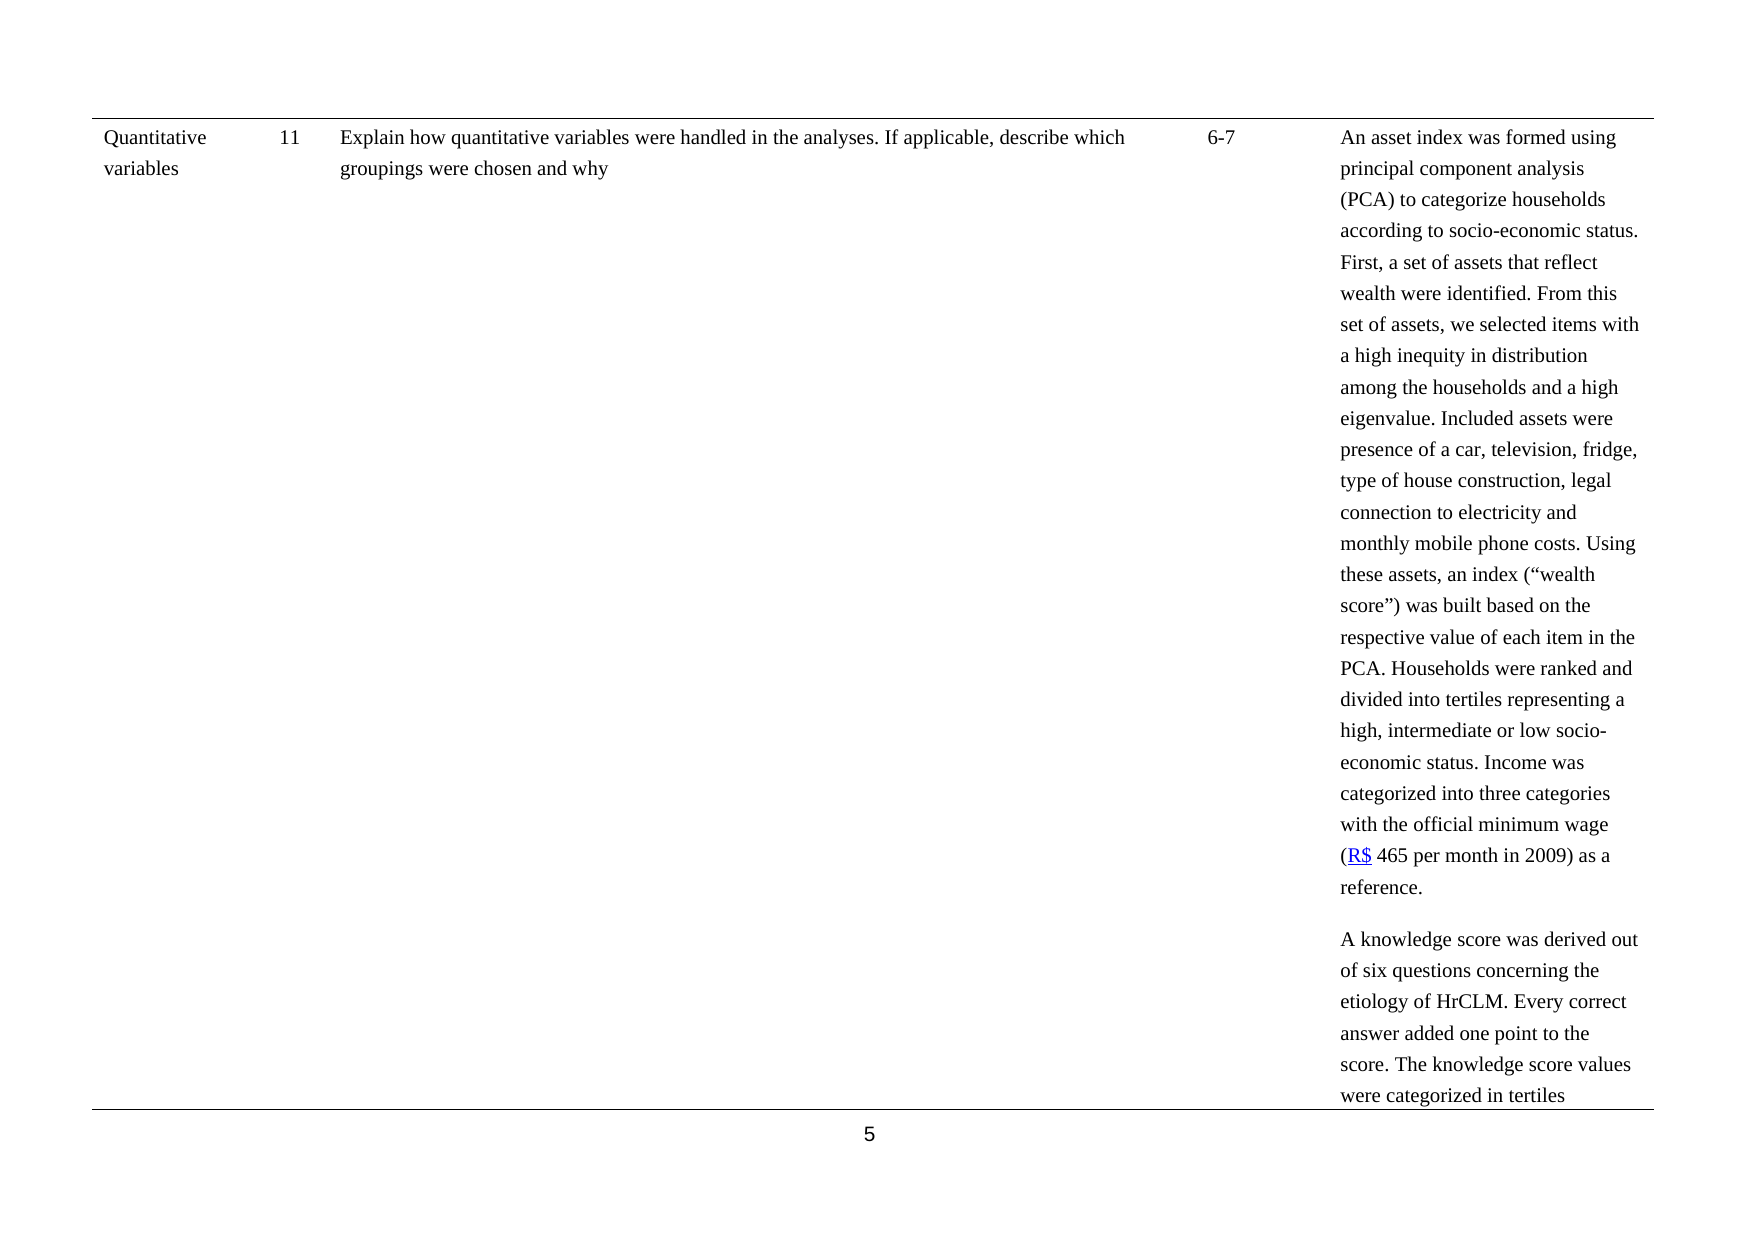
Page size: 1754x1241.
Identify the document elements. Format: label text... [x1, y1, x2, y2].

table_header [1329, 119, 1654, 1109]
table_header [92, 119, 251, 1109]
table_header 6-7 [1196, 119, 1329, 1109]
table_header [329, 119, 1196, 1109]
table_header 11 [251, 119, 328, 1109]
